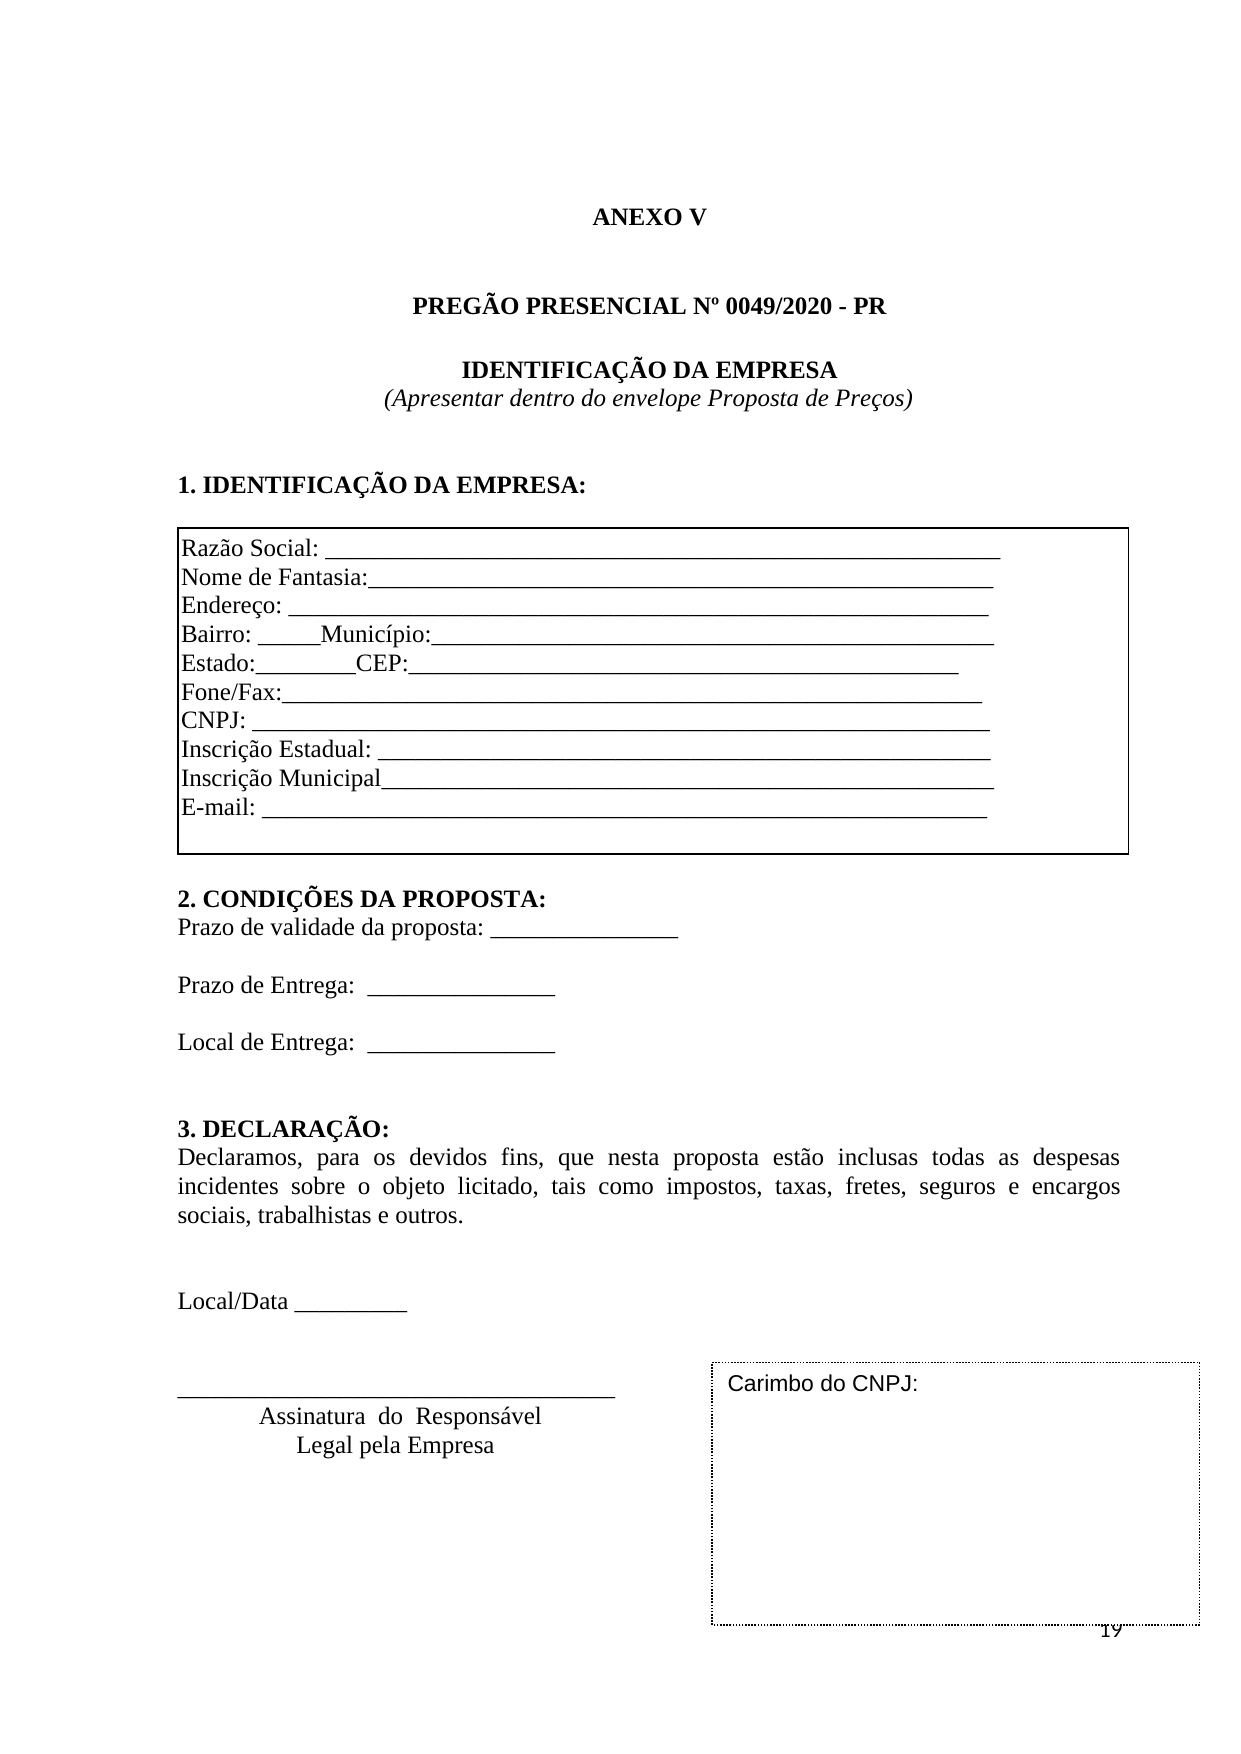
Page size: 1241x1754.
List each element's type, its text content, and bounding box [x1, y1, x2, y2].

text Prazo de Entrega: _______________ [177, 970, 1122, 999]
text PREGÃO PRESENCIAL Nº 0049/2020 - PR [177, 291, 1122, 320]
text ___________________________________ [177, 1372, 712, 1401]
text (Apresentar dentro do envelope Proposta de Preços) [177, 383, 1122, 412]
text Assinatura do Responsável [177, 1401, 712, 1430]
text Razão Social: ______________________________________________________ [179, 531, 1128, 562]
text Local de Entrega: _______________ [177, 1027, 1122, 1056]
text Prazo de validade da proposta: _______________ [177, 912, 1122, 941]
text Declaramos, para os devidos fins, que nesta proposta estão inclusas todas as despesas incidentes sobre o objeto licitado, tais como impostos, taxas, fretes, seguros e encargos sociais, trabalhistas e outros. [177, 1142, 1122, 1229]
text E-mail: __________________________________________________________ [181, 792, 1126, 821]
text ANEXO V [177, 202, 1122, 231]
text 1. IDENTIFICAÇÃO DA EMPRESA: [177, 470, 1122, 498]
text Nome de Fantasia:__________________________________________________ [181, 562, 1126, 591]
text Inscrição Estadual: _________________________________________________ [181, 734, 1126, 763]
text 2. CONDIÇÕES DA PROPOSTA: [177, 884, 1122, 912]
text Legal pela Empresa [177, 1430, 712, 1459]
text Inscrição Municipal_________________________________________________ [181, 763, 1126, 792]
text CNPJ: ___________________________________________________________ [181, 706, 1126, 734]
text 3. DECLARAÇÃO: [177, 1114, 1122, 1142]
text Endereço: ________________________________________________________ [181, 591, 1126, 619]
text Local/Data _________ [177, 1286, 1122, 1315]
text IDENTIFICAÇÃO DA EMPRESA [177, 355, 1122, 383]
text Bairro: _____Município:_____________________________________________ [181, 619, 1126, 648]
text Estado:________CEP:____________________________________________ Fone/Fax:________________________________________________________ [181, 648, 1126, 706]
